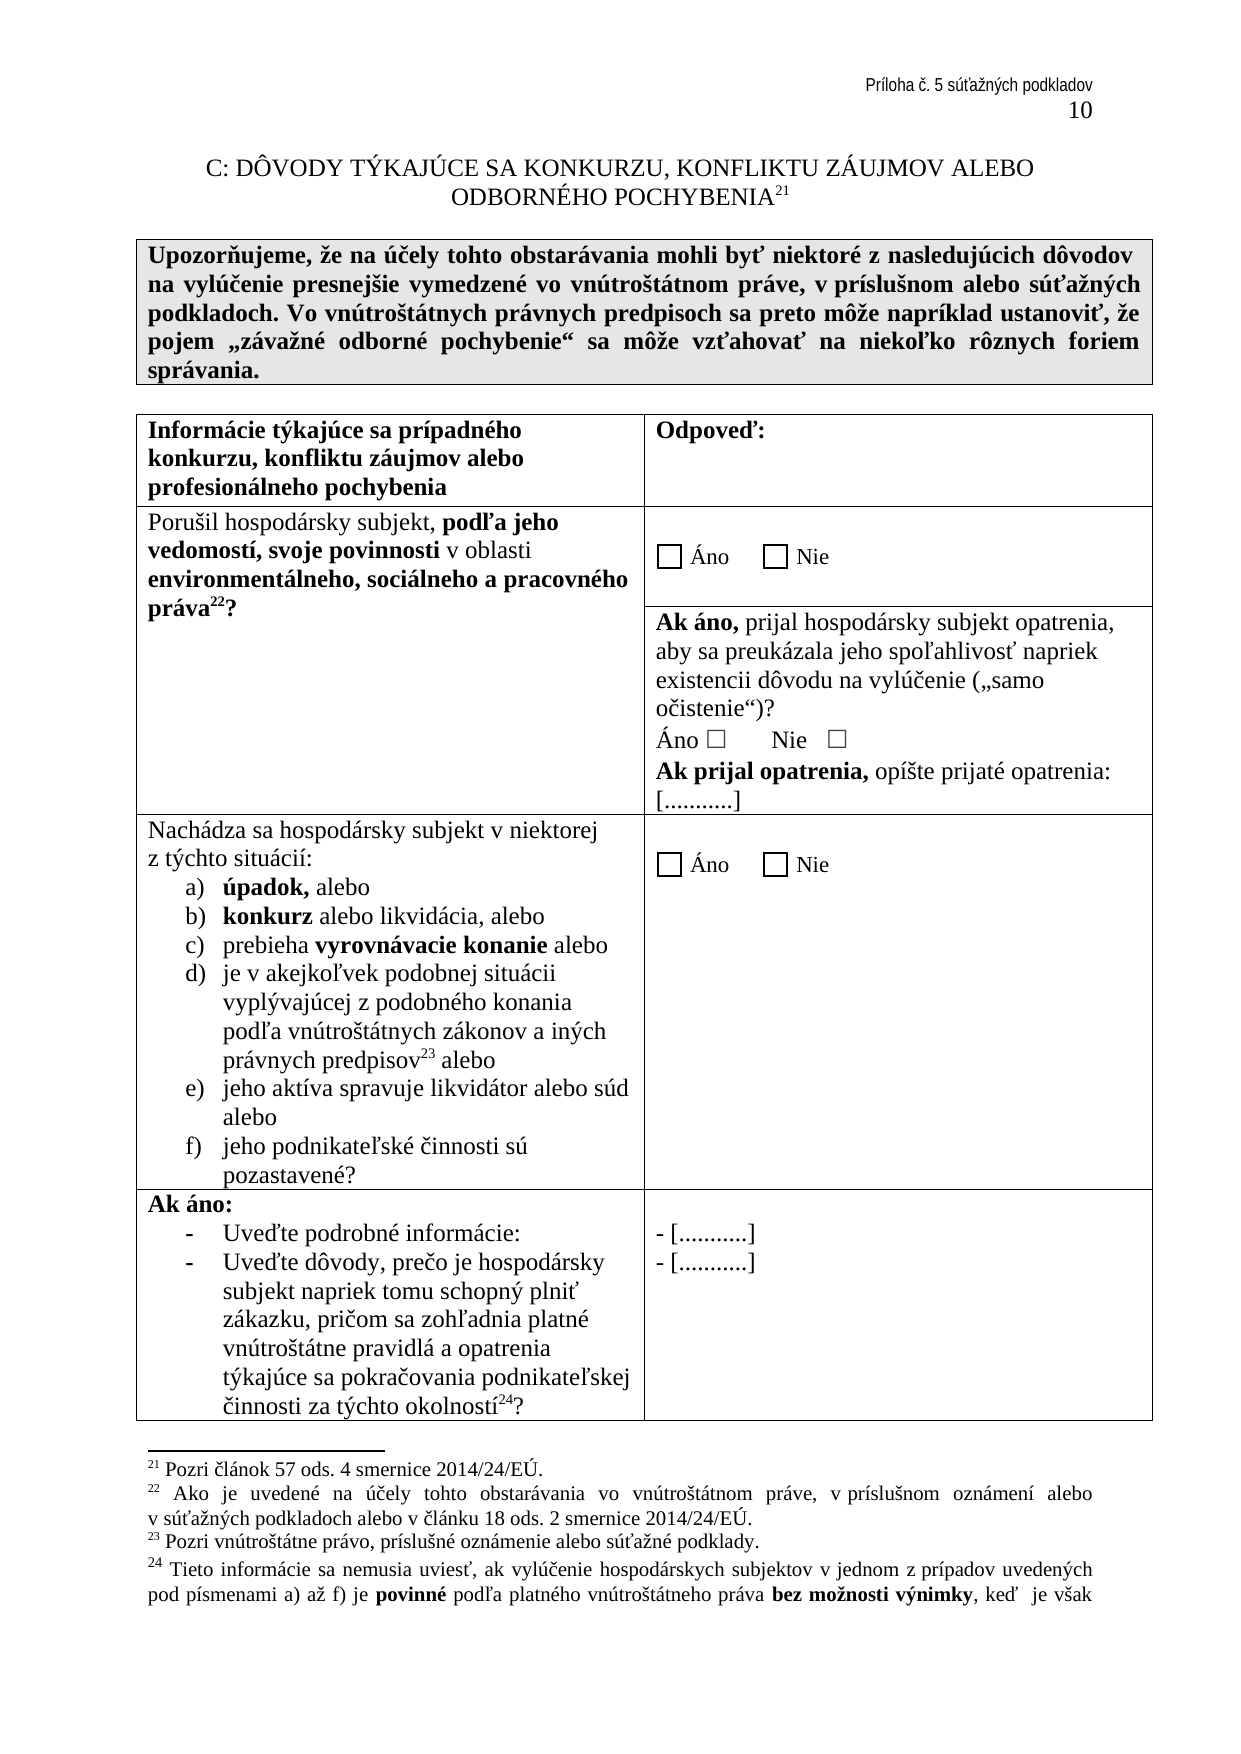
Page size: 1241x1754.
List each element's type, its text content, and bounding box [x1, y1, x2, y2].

table_cell [645, 507, 1152, 606]
table_header Informácie týkajúce sa prípadného konkurzu, konfliktu záujmov alebo profesionálneho pochybenia [137, 415, 644, 506]
table_cell Ak áno, prijal hospodársky subjekt opatrenia, aby sa preukázala jeho spoľahlivosť napriek existencii dôvodu na vylúčenie („samo očistenie“)? Áno ☐ Nie ☐ Ak prijal opatrenia, opíšte prijaté opatrenia: [...........] [645, 607, 1152, 814]
table_cell Nachádza sa hospodársky subjekt v niektorej z týchto situácií: úpadok, alebo konkurz alebo likvidácia, alebo prebieha vyrovnávacie konanie alebo je v akejkoľvek podobnej situácii vyplývajúcej z podobného konania podľa vnútroštátnych zákonov a iných právnych predpisov alebo jeho aktíva spravuje likvidátor alebo súd alebo jeho podnikateľské činnosti sú pozastavené? [137, 815, 644, 1188]
table_header Upozorňujeme, že na účely tohto obstarávania mohli byť niektoré z nasledujúcich dôvodov na vylúčenie presnejšie vymedzené vo vnútroštátnom práve, v príslušnom alebo súťažných podkladoch. Vo vnútroštátnych právnych predpisoch sa preto môže napríklad ustanoviť, že pojem „závažné odborné pochybenie“ sa môže vzťahovať na niekoľko rôznych foriem správania. [137, 240, 1152, 384]
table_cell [137, 1190, 644, 1419]
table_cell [645, 1190, 1152, 1419]
table_header Odpoveď: [645, 415, 1152, 506]
text C: DÔVODY TÝKAJÚCE SA KONKURZU, KONFLIKTU ZÁUJMOV ALEBO ODBORNÉHO POCHYBENIA [148, 153, 1093, 210]
table_cell [645, 815, 1152, 1188]
table_cell Porušil hospodársky subjekt, podľa jeho vedomostí, svoje povinnosti v oblasti environmentálneho, sociálneho a pracovného práva? [137, 507, 644, 814]
